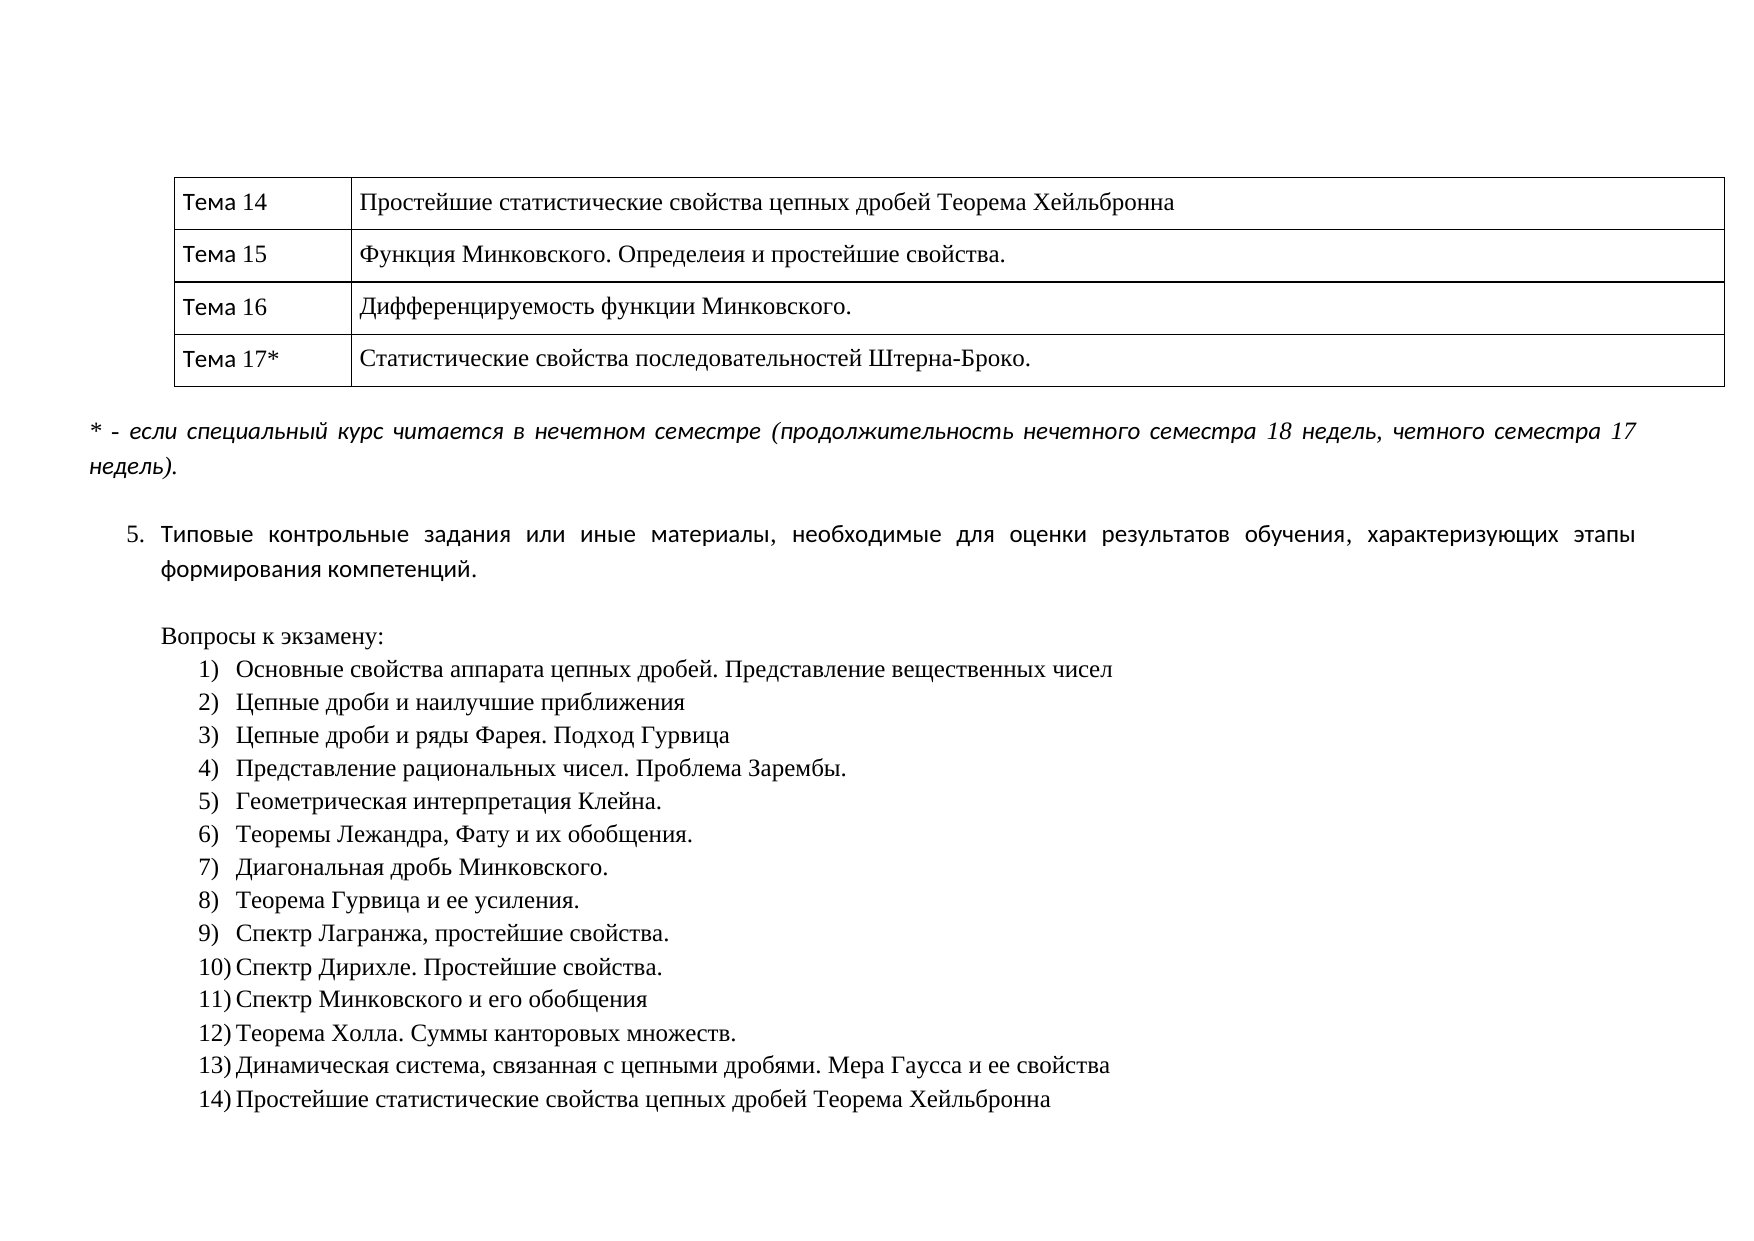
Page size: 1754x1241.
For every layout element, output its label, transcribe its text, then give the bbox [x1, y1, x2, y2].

list Типовые контрольные задания или иные материалы, необходимые для оценки результатов обучения, характеризующих этапы формирования компетенций. [126, 518, 1636, 584]
table_cell Тема 14 [175, 178, 351, 229]
text * - если специальный курс читается в нечетном семестре (продолжительность нечетного семестра 18 недель, четного семестра 17 недель). [89, 415, 1636, 481]
table_cell Тема 16 [175, 283, 351, 333]
list Теоремы Лежандра, Фату и их обобщения. [198, 819, 1636, 848]
table_cell Тема 15 [175, 230, 351, 281]
table_cell Дифференцируемость функции Минковского. [352, 283, 1724, 333]
table_cell Тема 17* [175, 335, 351, 386]
list Основные свойства аппарата цепных дробей. Представление вещественных чисел [198, 654, 1636, 683]
table_cell Функция Минковского. Определеия и простейшие свойства. [352, 230, 1724, 281]
table_cell Простейшие статистические свойства цепных дробей Теорема Хейльбронна [352, 178, 1724, 229]
list Диагональная дробь Минковского. [198, 852, 1636, 881]
list Спектр Дирихле. Простейшие свойства. [198, 952, 1636, 980]
list Теорема Гурвица и ее усиления. [198, 886, 1636, 914]
list Простейшие статистические свойства цепных дробей Теорема Хейльбронна [198, 1084, 1636, 1112]
list Спектр Минковского и его обобщения [198, 984, 1636, 1013]
list Спектр Лагранжа, простейшие свойства. [198, 918, 1636, 947]
list Представление рациональных чисел. Проблема Зарембы. [198, 753, 1636, 782]
table_cell Статистические свойства последовательностей Штерна-Броко. [352, 335, 1724, 386]
list Цепные дроби и наилучшие приближения [198, 687, 1636, 716]
list Теорема Холла. Суммы канторовых множеств. [198, 1018, 1636, 1046]
list Вопросы к экзамену: [161, 621, 1636, 650]
list Динамическая система, связанная с цепными дробями. Мера Гаусса и ее свойства [198, 1051, 1636, 1079]
list Геометрическая интерпретация Клейна. [198, 786, 1636, 815]
list Цепные дроби и ряды Фарея. Подход Гурвица [198, 720, 1636, 749]
